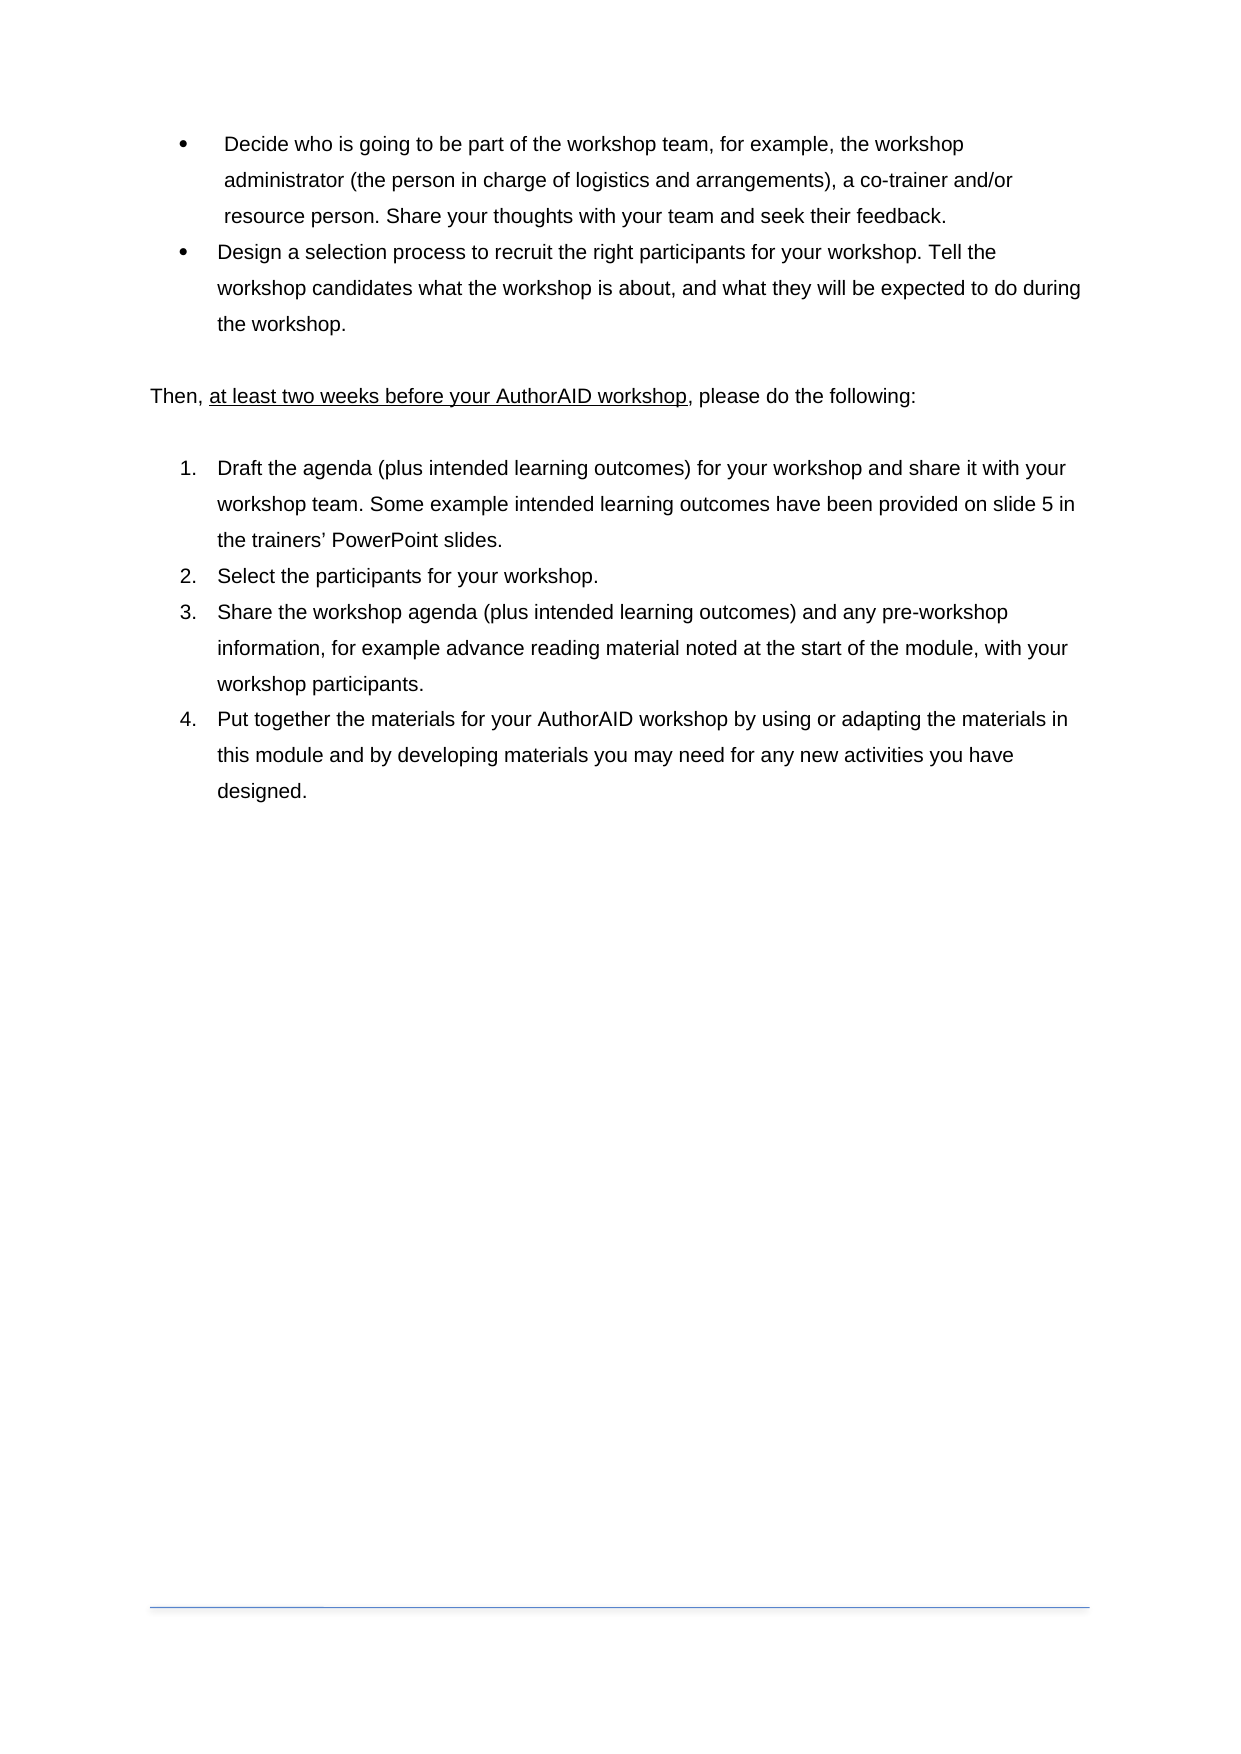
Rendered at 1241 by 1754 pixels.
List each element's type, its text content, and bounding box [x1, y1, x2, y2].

list Select the participants for your workshop. [179, 563, 1090, 587]
list Decide who is going to be part of the workshop team, for example, the workshop administrator (the person in charge of logistics and arrangements), a co-trainer and/or resource person. Share your thoughts with your team and seek their feedback. [179, 132, 1090, 228]
list Put together the materials for your AuthorAID workshop by using or adapting the materials in this module and by developing materials you may need for any new activities you have designed. [179, 707, 1090, 803]
list Draft the agenda (plus intended learning outcomes) for your workshop and share it with your workshop team. Some example intended learning outcomes have been provided on slide 5 in the trainers’ PowerPoint slides. [179, 456, 1090, 552]
text Then, at least two weeks before your AuthorAID workshop, please do the following: [150, 384, 1090, 408]
list Share the workshop agenda (plus intended learning outcomes) and any pre-workshop information, for example advance reading material noted at the start of the module, with your workshop participants. [179, 599, 1090, 695]
list Design a selection process to recruit the right participants for your workshop. Tell the workshop candidates what the workshop is about, and what they will be expected to do during the workshop. [179, 240, 1090, 336]
